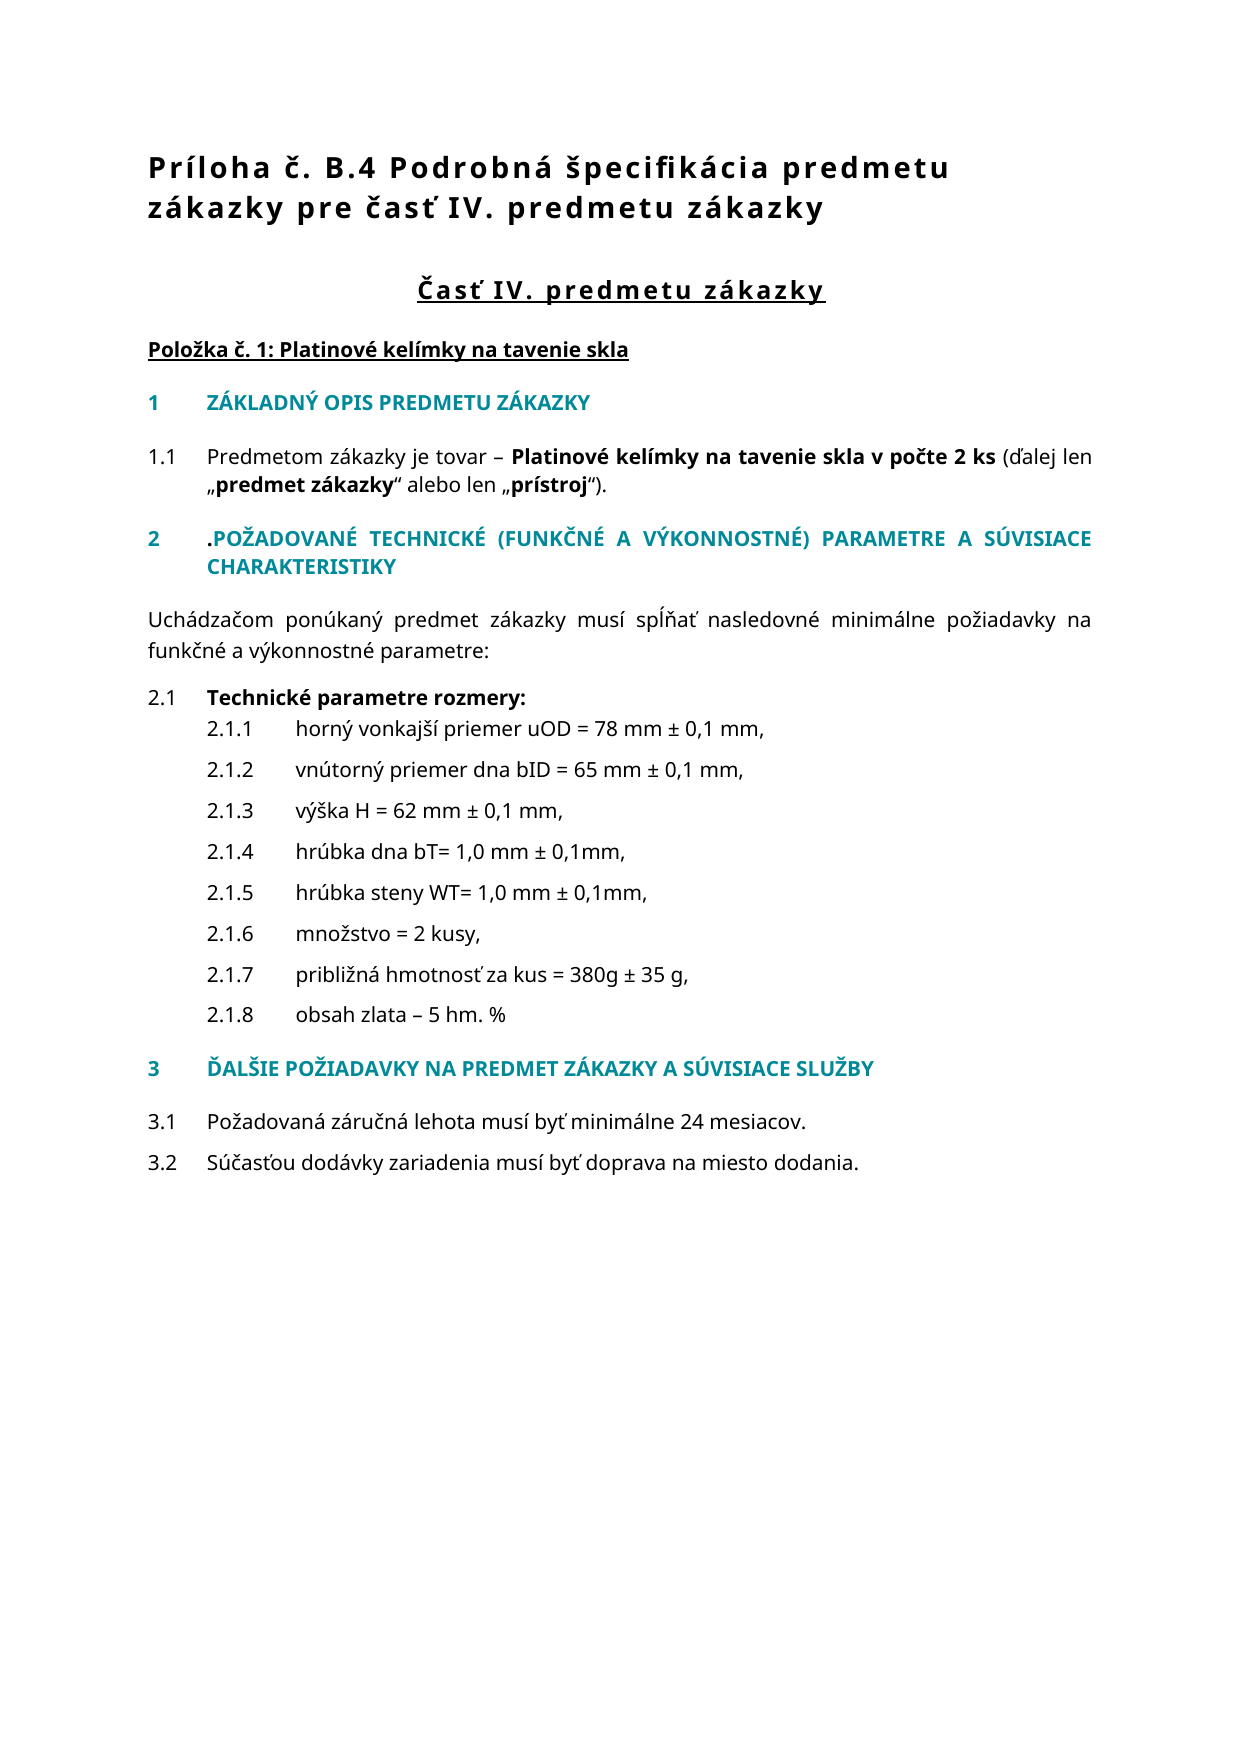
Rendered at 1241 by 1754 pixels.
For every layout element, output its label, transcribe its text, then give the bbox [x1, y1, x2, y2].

list horný vonkajší priemer uOD = 78 mm ± 0,1 mm, [207, 714, 1093, 742]
text Položka č. 1: Platinové kelímky na tavenie skla [148, 335, 1093, 363]
list hrúbka steny WT= 1,0 mm ± 0,1mm, [207, 878, 1093, 906]
list približná hmotnosť za kus = 380g ± 35 g, [207, 960, 1093, 988]
text Uchádzačom ponúkaný predmet zákazky musí spĺňať nasledovné minimálne požiadavky na funkčné a výkonnostné parametre: [148, 606, 1093, 664]
list obsah zlata – 5 hm. % [207, 1001, 1093, 1029]
list Základný opis predmetu zákazky [148, 388, 1093, 417]
list výška H = 62 mm ± 0,1 mm, [207, 796, 1093, 824]
list vnútorný priemer dna bID = 65 mm ± 0,1 mm, [207, 755, 1093, 783]
list Ďalšie požiadavky na predmet zákazky a súvisiace služby [148, 1054, 1093, 1082]
list hrúbka dna bT= 1,0 mm ± 0,1mm, [207, 837, 1093, 865]
list Predmetom zákazky je tovar – Platinové kelímky na tavenie skla v počte 2 ks (ďalej len „predmet zákazky“ alebo len „prístroj“). [148, 442, 1093, 499]
list Technické parametre rozmery: [148, 683, 1093, 712]
list .POŽADOVANÉ TECHNICKÉ (FUNKČNÉ A VÝKONNOSTNÉ) PARAMETRE A SÚVISIACE CHARAKTERISTIKY [148, 524, 1093, 581]
text Príloha č. B.4 Podrobná špecifikácia predmetu zákazky pre časť IV. predmetu zákazky [148, 148, 1093, 227]
list Súčasťou dodávky zariadenia musí byť doprava na miesto dodania. [148, 1148, 1093, 1177]
text Časť IV. predmetu zákazky [148, 272, 1093, 306]
list množstvo = 2 kusy, [207, 919, 1093, 947]
list Požadovaná záručná lehota musí byť minimálne 24 mesiacov. [148, 1107, 1093, 1136]
